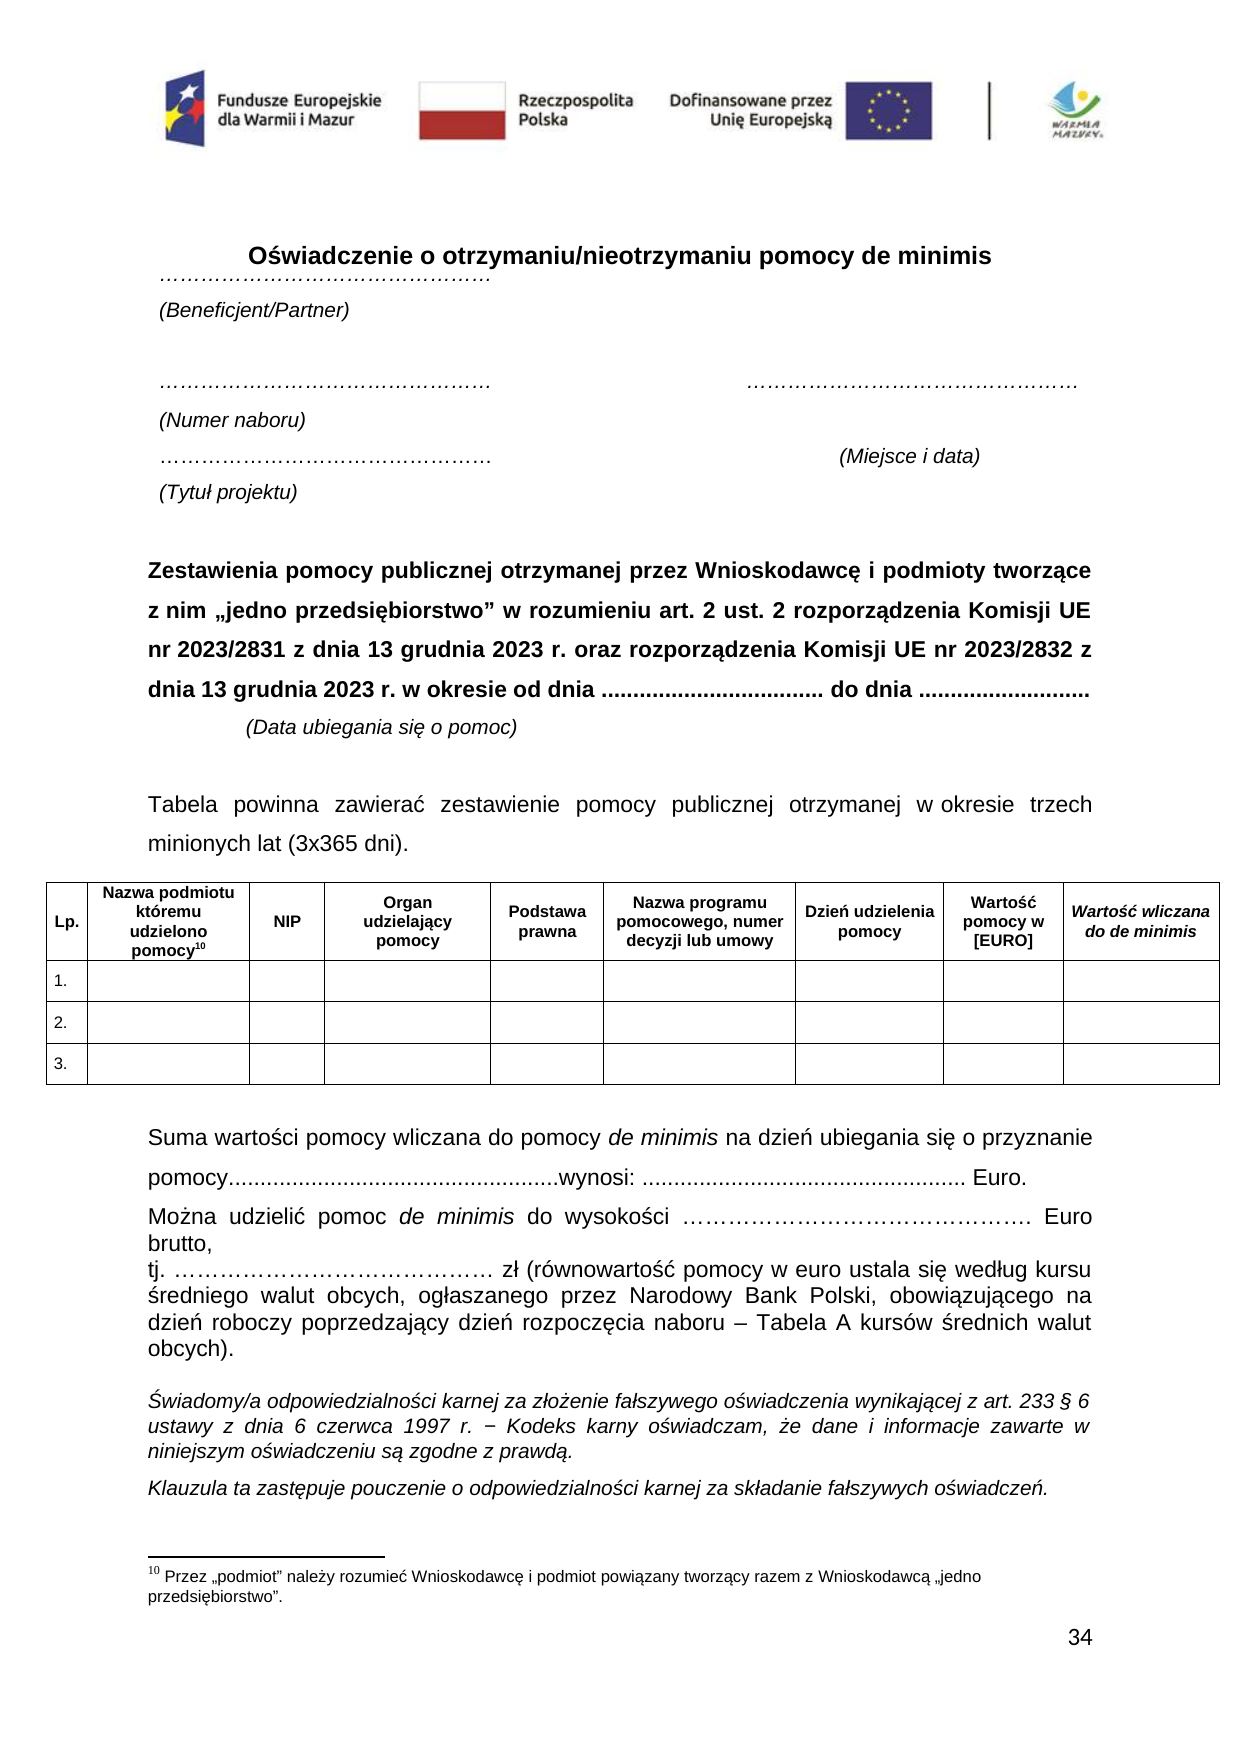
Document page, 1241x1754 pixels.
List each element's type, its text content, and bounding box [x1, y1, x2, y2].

table_header ………………………………………… (Beneficjent/Partner) ………………………………………… [148, 262, 620, 408]
table_cell [491, 961, 603, 1001]
text Tabela powinna zawierać zestawienie pomocy publicznej otrzymanej w okresie trzech minionych lat (3x365 dni). [148, 791, 1092, 856]
text Można udzielić pomoc de minimis do wysokości ………………………………………. Euro brutto, [148, 1203, 1092, 1256]
table_header Podstawa prawna [491, 883, 603, 960]
table_cell 2. [47, 1002, 87, 1042]
table_header NIP [250, 883, 324, 960]
table_cell 3. [47, 1044, 87, 1084]
table_cell [944, 1002, 1063, 1042]
text Świadomy/a odpowiedzialności karnej za złożenie fałszywego oświadczenia wynikającej z art. 233 § 6 ustawy z dnia 6 czerwca 1997 r. − Kodeks karny oświadczam, że dane i informacje zawarte w niniejszym oświadczeniu są zgodne z prawdą. [148, 1388, 1092, 1463]
table_cell (Miejsce i data) [620, 408, 1092, 518]
table_cell [491, 1044, 603, 1084]
table_cell [796, 961, 943, 1001]
table_cell [250, 1044, 324, 1084]
text Oświadczenie o otrzymaniu/nieotrzymaniu pomocy de minimis [148, 173, 1092, 262]
table_cell (Numer naboru) ………………………………………… (Tytuł projektu) [148, 408, 620, 518]
table_cell [604, 961, 795, 1001]
text tj. …………………………………… zł (równowartość pomocy w euro ustala się według kursu średniego walut obcych, ogłaszanego przez Narodowy Bank Polski, obowiązującego na dzień roboczy poprzedzający dzień rozpoczęcia naboru – Tabela A kursów średnich walut obcych). [148, 1256, 1092, 1361]
table_cell [325, 961, 490, 1001]
table_header Dzień udzielenia pomocy [796, 883, 943, 960]
table_header Wartość wliczana do de minimis [1064, 883, 1219, 960]
table_cell [944, 961, 1063, 1001]
table_cell [325, 1044, 490, 1084]
table_cell [604, 1044, 795, 1084]
text Klauzula ta zastępuje pouczenie o odpowiedzialności karnej za składanie fałszywych oświadczeń. [148, 1475, 1092, 1500]
picture [147, 51, 1119, 161]
table_cell [88, 961, 249, 1001]
table_cell [88, 1044, 249, 1084]
table_cell [1064, 1002, 1219, 1042]
text Zestawienia pomocy publicznej otrzymanej przez Wnioskodawcę i podmioty tworzące z nim „jedno przedsiębiorstwo” w rozumieniu art. 2 ust. 2 rozporządzenia Komisji UE nr 2023/2831 z dnia 13 grudnia 2023 r. oraz rozporządzenia Komisji UE nr 2023/2832 z dnia 13 grudnia 2023 r. w okresie od dnia ................................... do dnia ........................... [148, 557, 1092, 702]
table_header Nazwa programu pomocowego, numer decyzji lub umowy [604, 883, 795, 960]
table_cell [796, 1002, 943, 1042]
table_cell [250, 961, 324, 1001]
table_cell [325, 1002, 490, 1042]
table_cell [944, 1044, 1063, 1084]
text (Data ubiegania się o pomoc) [148, 715, 1092, 739]
table_header Lp. [47, 883, 87, 960]
text Suma wartości pomocy wliczana do pomocy de minimis na dzień ubiegania się o przyznanie pomocy....................................................wynosi: ................................................... Euro. [148, 1124, 1092, 1190]
table_cell [250, 1002, 324, 1042]
table_cell 1. [47, 961, 87, 1001]
table_cell [491, 1002, 603, 1042]
table_cell [1064, 1044, 1219, 1084]
table_cell [604, 1002, 795, 1042]
table_cell [1064, 961, 1219, 1001]
table_header Nazwa podmiotu któremu udzielono pomocy [88, 883, 249, 960]
table_cell [88, 1002, 249, 1042]
table_header ………………………………………… [620, 262, 1092, 408]
table_cell [796, 1044, 943, 1084]
table_header Organ udzielający pomocy [325, 883, 490, 960]
table_header Wartość pomocy w [EURO] [944, 883, 1063, 960]
